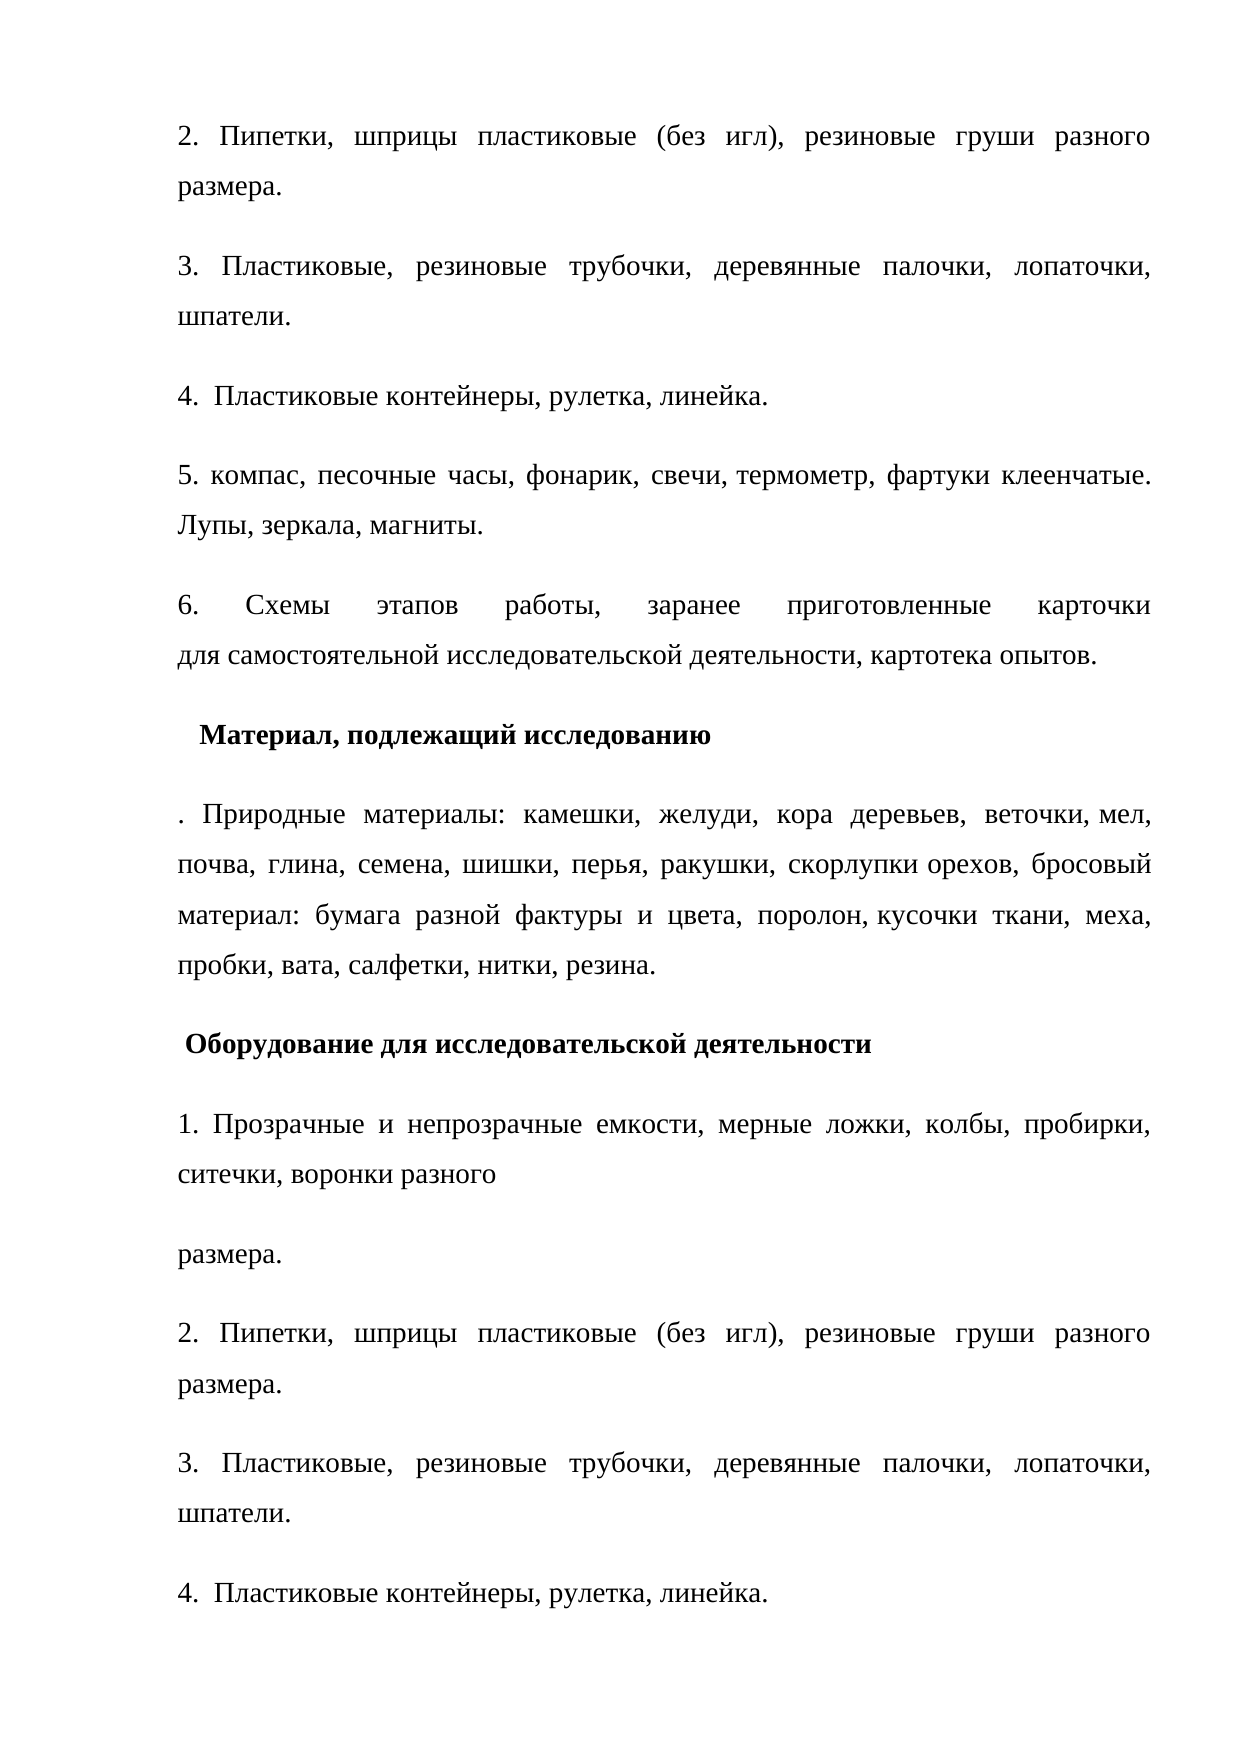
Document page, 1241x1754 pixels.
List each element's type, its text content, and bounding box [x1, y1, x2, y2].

text 1. Прозрачные и непрозрачные емкости, мерные ложки, колбы, пробирки, ситечки, воронки разного [177, 1106, 1152, 1190]
text 2. Пипетки, шприцы пластиковые (без игл), резиновые груши разного размера. [177, 118, 1152, 202]
text 3. Пластиковые, резиновые трубочки, деревянные палочки, лопаточки, шпатели. [177, 1445, 1152, 1529]
text 4. Пластиковые контейнеры, рулетка, линейка. [177, 1575, 1152, 1608]
text размера. [177, 1236, 1152, 1269]
text Материал, подлежащий исследованию [177, 717, 1152, 750]
text Оборудование для исследовательской деятельности [177, 1027, 1152, 1060]
text 2. Пипетки, шприцы пластиковые (без игл), резиновые груши разного размера. [177, 1315, 1152, 1399]
text 5. компас, песочные часы, фонарик, свечи, термометр, фартуки клеенчатые. Лупы, зеркала, магниты. [177, 457, 1152, 541]
text 4. Пластиковые контейнеры, рулетка, линейка. [177, 378, 1152, 411]
text . Природные материалы: камешки, желуди, кора деревьев, веточки, мел, почва, глина, семена, шишки, перья, ракушки, скорлупки орехов, бросовый материал: бумага разной фактуры и цвета, поролон, кусочки ткани, меха, пробки, вата, салфетки, нитки, резина. [177, 796, 1152, 981]
text 6. Схемы этапов работы, заранее приготовленные карточки для самостоятельной исследовательской деятельности, картотека опытов. [177, 587, 1152, 671]
text 3. Пластиковые, резиновые трубочки, деревянные палочки, лопаточки, шпатели. [177, 248, 1152, 332]
